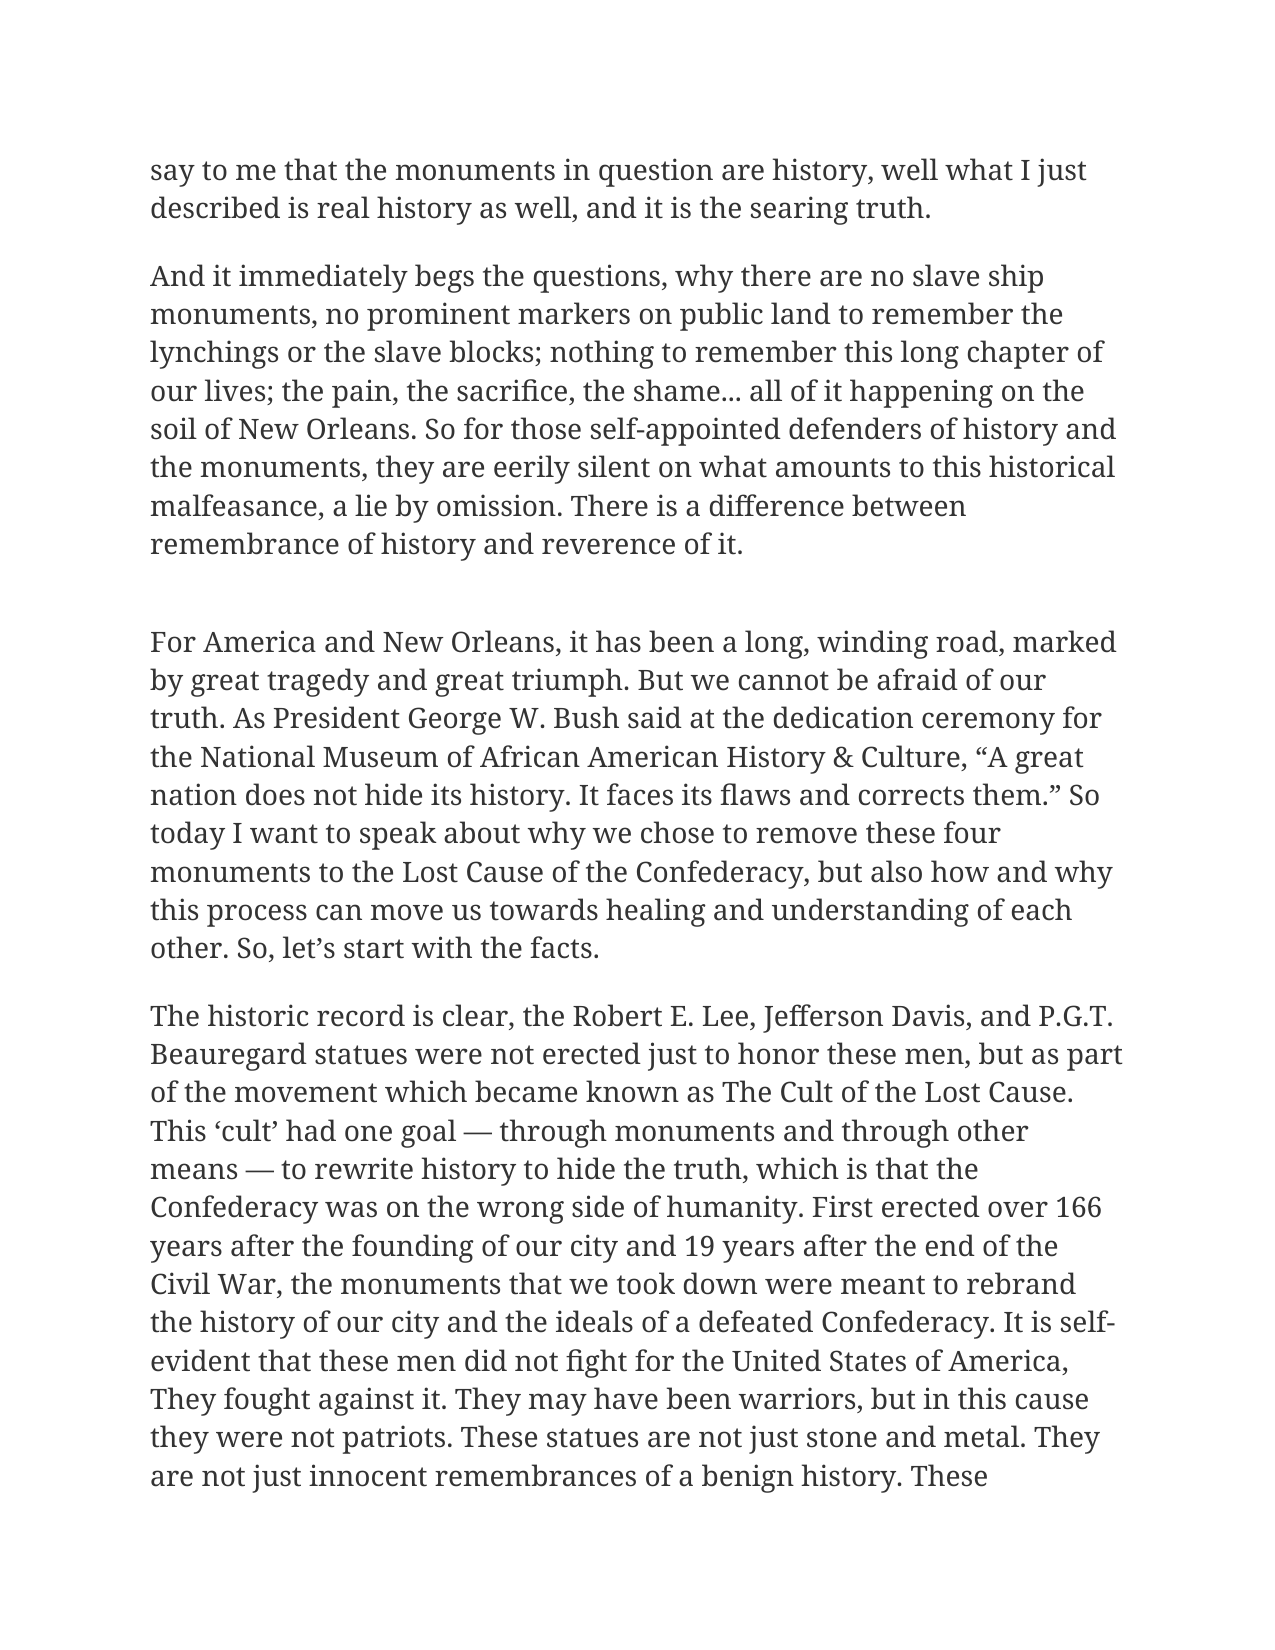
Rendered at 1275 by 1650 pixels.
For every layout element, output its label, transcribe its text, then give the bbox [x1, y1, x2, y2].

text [150, 150, 1125, 227]
text For America and New Orleans, it has been a long, winding road, marked by great tragedy and great triumph. But we cannot be afraid of our truth. As President George W. Bush said at the dedication ceremony for the National Museum of African American History & Culture, “A great nation does not hide its history. It faces its flaws and corrects them.” So today I want to speak about why we chose to remove these four monuments to the Lost Cause of the Confederacy, but also how and why this process can move us towards healing and understanding of each other. So, let’s start with the facts. [150, 622, 1125, 967]
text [150, 996, 1125, 1494]
text And it immediately begs the questions, why there are no slave ship monuments, no prominent markers on public land to remember the lynchings or the slave blocks; nothing to remember this long chapter of our lives; the pain, the sacrifice, the shame... all of it happening on the soil of New Orleans. So for those self-appointed defenders of history and the monuments, they are eerily silent on what amounts to this historical malfeasance, a lie by omission. There is a difference between remembrance of history and reverence of it. [150, 256, 1125, 562]
